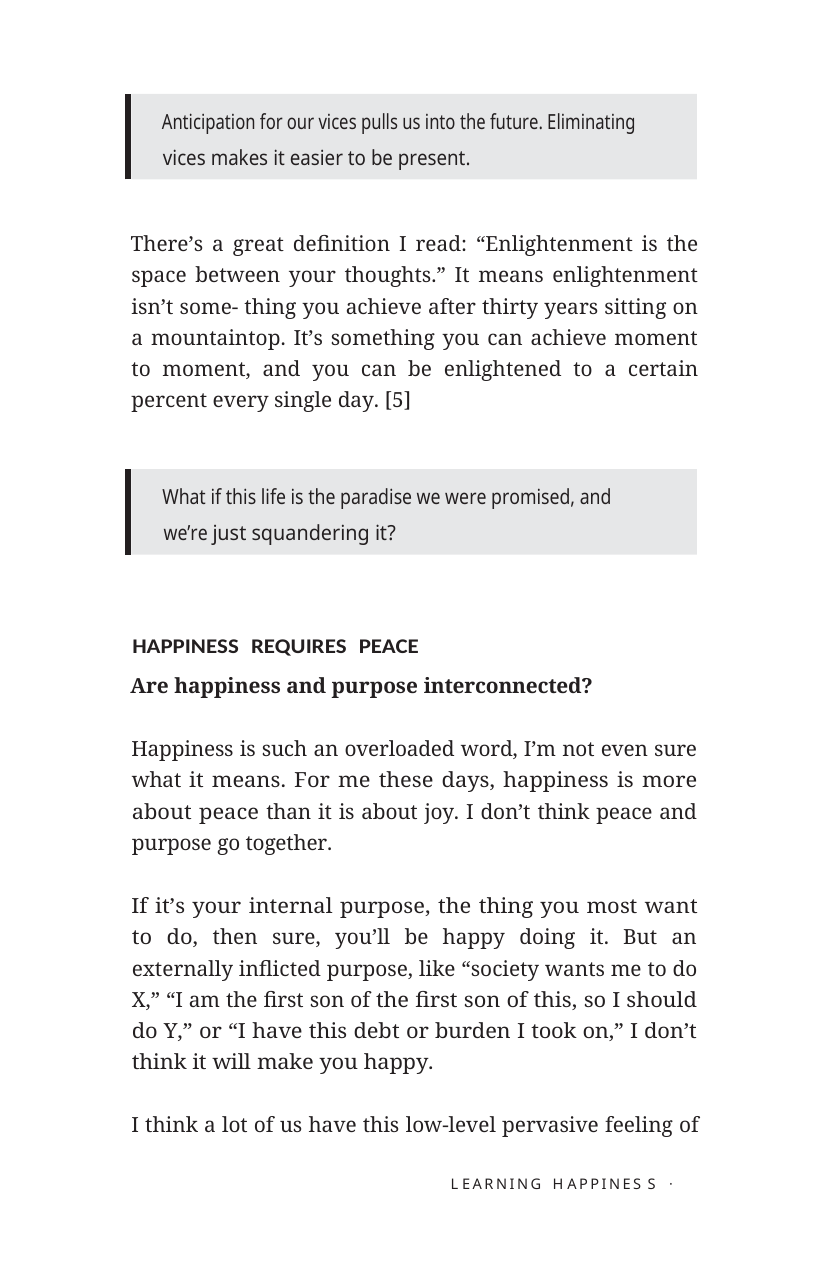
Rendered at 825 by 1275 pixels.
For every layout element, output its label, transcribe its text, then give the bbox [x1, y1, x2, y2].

subtitle Are happiness and purpose interconnected? [130, 671, 712, 700]
text There’s a great definition I read: “Enlightenment is the space between your thoughts.” It means enlightenment isn’t some- thing you achieve after thirty years sitting on a mountaintop. It’s something you can achieve moment to moment, and you can be enlightened to a certain percent every single day. [5] [130, 229, 699, 414]
subtitle HAPPINESS REQUIRES PEACE [132, 634, 712, 659]
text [131, 1110, 699, 1139]
text If it’s your internal purpose, the thing you most want to do, then sure, you’ll be happy doing it. But an externally inflicted purpose, like “society wants me to do X,” “I am the first son of the first son of this, so I should do Y,” or “I have this debt or burden I took on,” I don’t think it will make you happy. [131, 891, 697, 1076]
text Happiness is such an overloaded word, I’m not even sure what it means. For me these days, happiness is more about peace than it is about joy. I don’t think peace and purpose go together. [131, 734, 698, 857]
